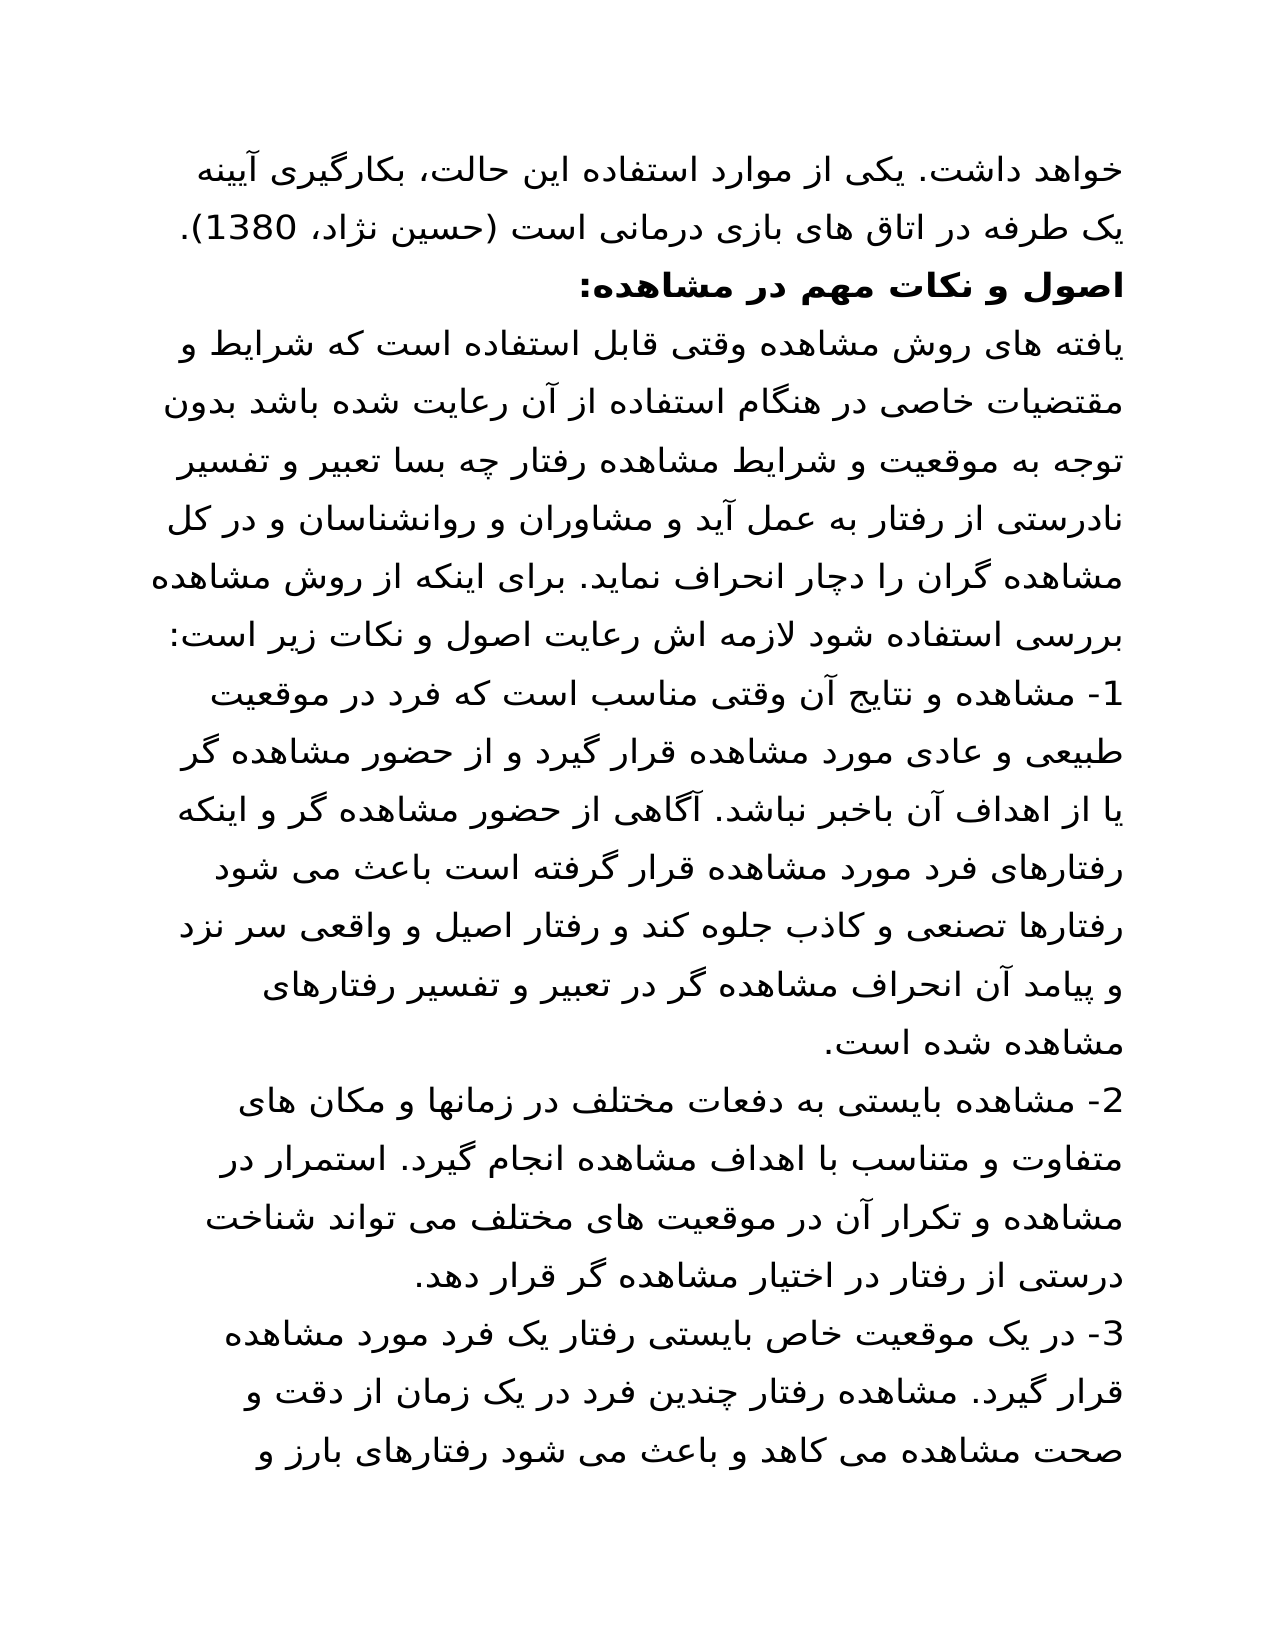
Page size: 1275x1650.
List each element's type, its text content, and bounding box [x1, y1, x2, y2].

text یافته های روش مشاهده وقتی قابل استفاده است که شرایط و مقتضیات خاصی در هنگام استفاده از آن رعایت شده باشد بدون توجه به موقعیت و شرایط مشاهده رفتار چه بسا تعبیر و تفسیر نادرستی از رفتار به عمل آید و مشاوران و روانشناسان و در کل مشاهده گران را دچار انحراف نماید. برای اینکه از روش مشاهده بررسی استفاده شود لازمه اش رعایت اصول و نکات زیر است: [150, 325, 1125, 655]
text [150, 150, 1125, 247]
text اصول و نکات مهم در مشاهده: [150, 266, 1125, 305]
text 1- مشاهده و نتایج آن وقتی مناسب است که فرد در موقعیت طبیعی و عادی مورد مشاهده قرار گیرد و از حضور مشاهده گر یا از اهداف آن باخبر نباشد. آگاهی از حضور مشاهده گر و اینکه رفتارهای فرد مورد مشاهده قرار گرفته است باعث می شود رفتارها تصنعی و کاذب جلوه کند و رفتار اصیل و واقعی سر نزد و پیامد آن انحراف مشاهده گر در تعبیر و تفسیر رفتارهای مشاهده شده است. [150, 674, 1125, 1062]
text 2- مشاهده بایستی به دفعات مختلف در زمانها و مکان های متفاوت و متناسب با اهداف مشاهده انجام گیرد. استمرار در مشاهده و تکرار آن در موقعیت های مختلف می تواند شناخت درستی از رفتار در اختیار مشاهده گر قرار دهد. [150, 1082, 1125, 1295]
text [150, 1314, 1125, 1470]
